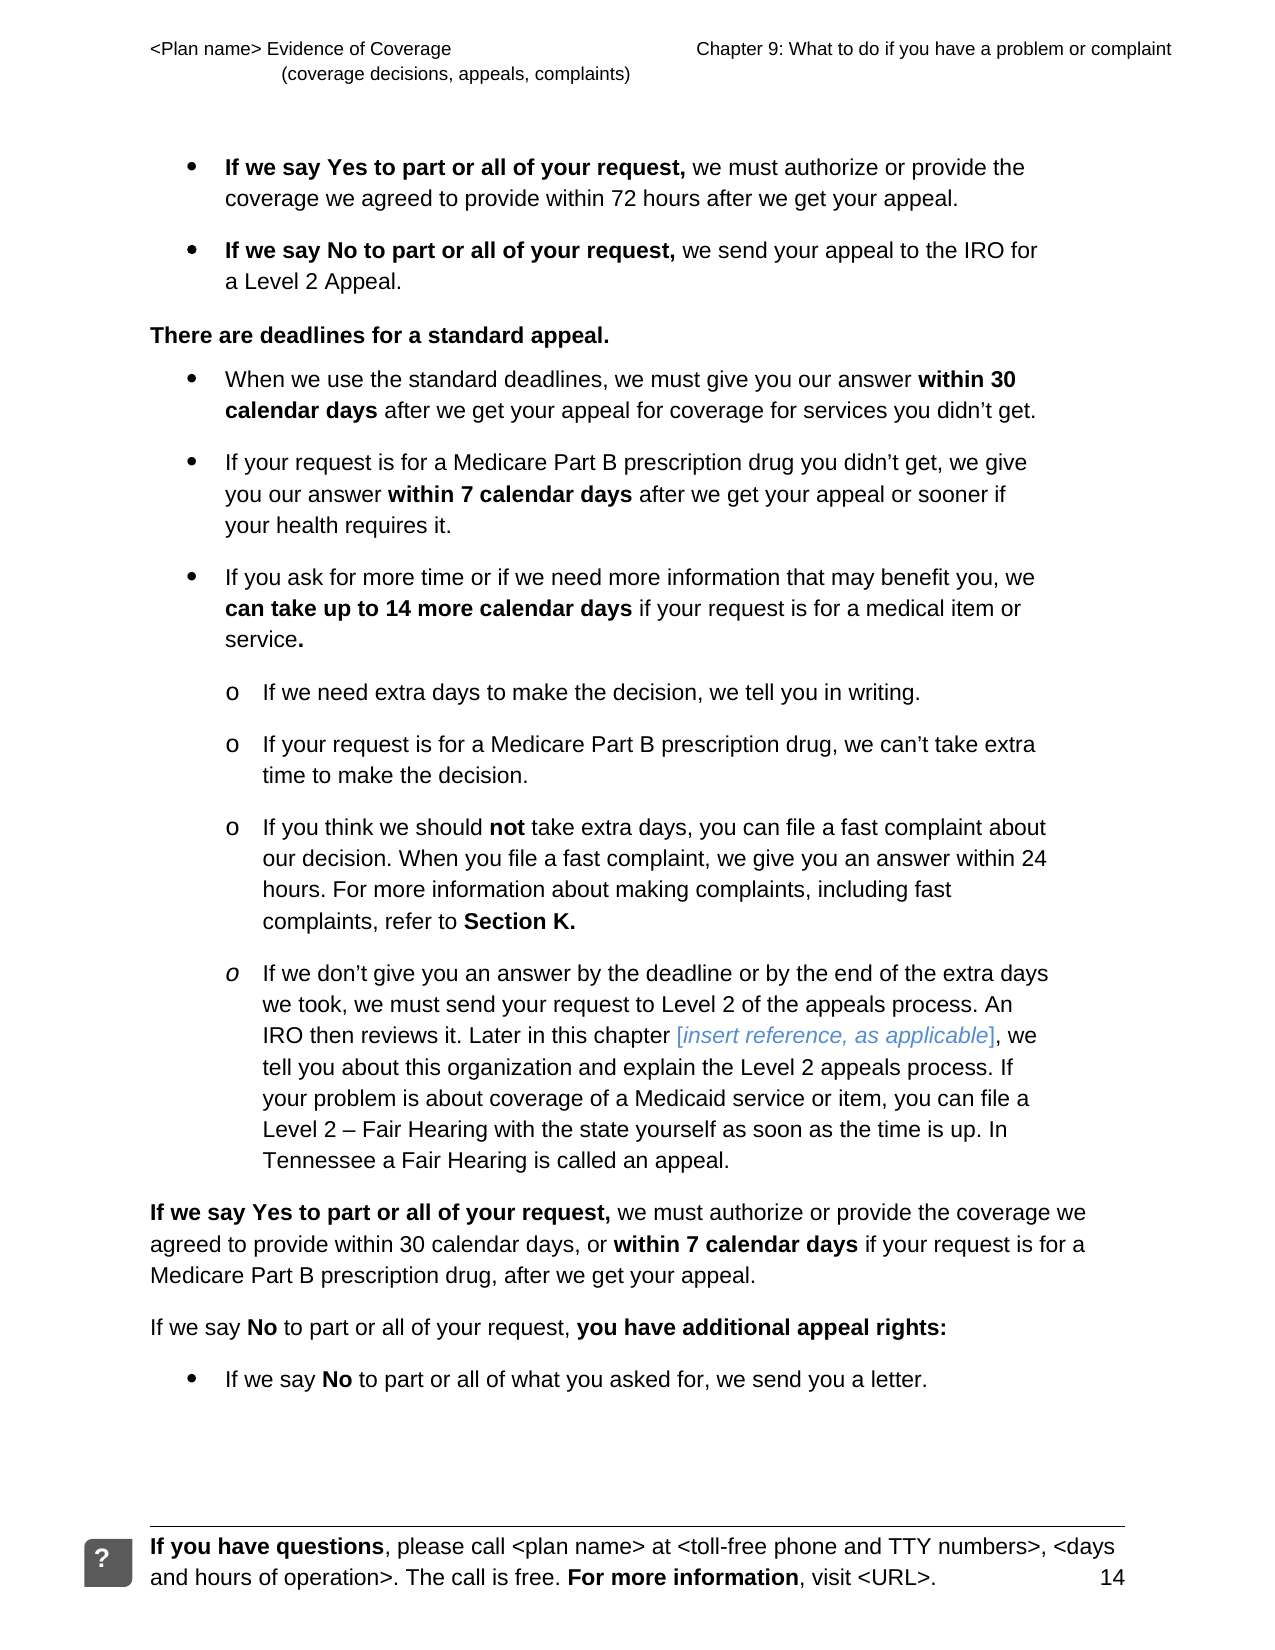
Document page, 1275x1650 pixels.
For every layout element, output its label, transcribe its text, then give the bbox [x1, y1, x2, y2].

list If we don’t give you an answer by the deadline or by the end of the extra days we took, we must send your request to Level 2 of the appeals process. An IRO then reviews it. Later in this chapter [insert reference, as applicable], we tell you about this organization and explain the Level 2 appeals process. If your problem is about coverage of a Medicaid service or item, you can file a Level 2 – Fair Hearing with the state yourself as soon as the time is up. In Tennessee a Fair Hearing is called an appeal. [225, 956, 1050, 1175]
list If we say No to part or all of your request, we send your appeal to the IRO for a Level 2 Appeal. [187, 233, 1050, 296]
text If we say No to part or all of your request, you have additional appeal rights: [150, 1310, 1125, 1342]
subtitle There are deadlines for a standard appeal. [150, 317, 1050, 350]
list If your request is for a Medicare Part B prescription drug, we can’t take extra time to make the decision. [225, 727, 1050, 789]
list If we need extra days to make the decision, we tell you in writing. [225, 675, 1050, 706]
list If your request is for a Medicare Part B prescription drug you didn’t get, we give you our answer within 7 calendar days after we get your appeal or sooner if your health requires it. [187, 446, 1050, 539]
list If you ask for more time or if we need more information that may benefit you, we can take up to 14 more calendar days if your request is for a medical item or service. [187, 560, 1050, 654]
list If we say Yes to part or all of your request, we must authorize or provide the coverage we agreed to provide within 72 hours after we get your appeal. [187, 150, 1050, 212]
text If we say Yes to part or all of your request, we must authorize or provide the coverage we agreed to provide within 30 calendar days, or within 7 calendar days if your request is for a Medicare Part B prescription drug, after we get your appeal. [150, 1196, 1125, 1289]
list If we say No to part or all of what you asked for, we send you a letter. [187, 1362, 1050, 1394]
list When we use the standard deadlines, we must give you our answer within 30 calendar days after we get your appeal for coverage for services you didn’t get. [187, 362, 1050, 425]
list If you think we should not take extra days, you can file a fast complaint about our decision. When you file a fast complaint, we give you an answer within 24 hours. For more information about making complaints, including fast complaints, refer to Section K. [225, 810, 1050, 935]
